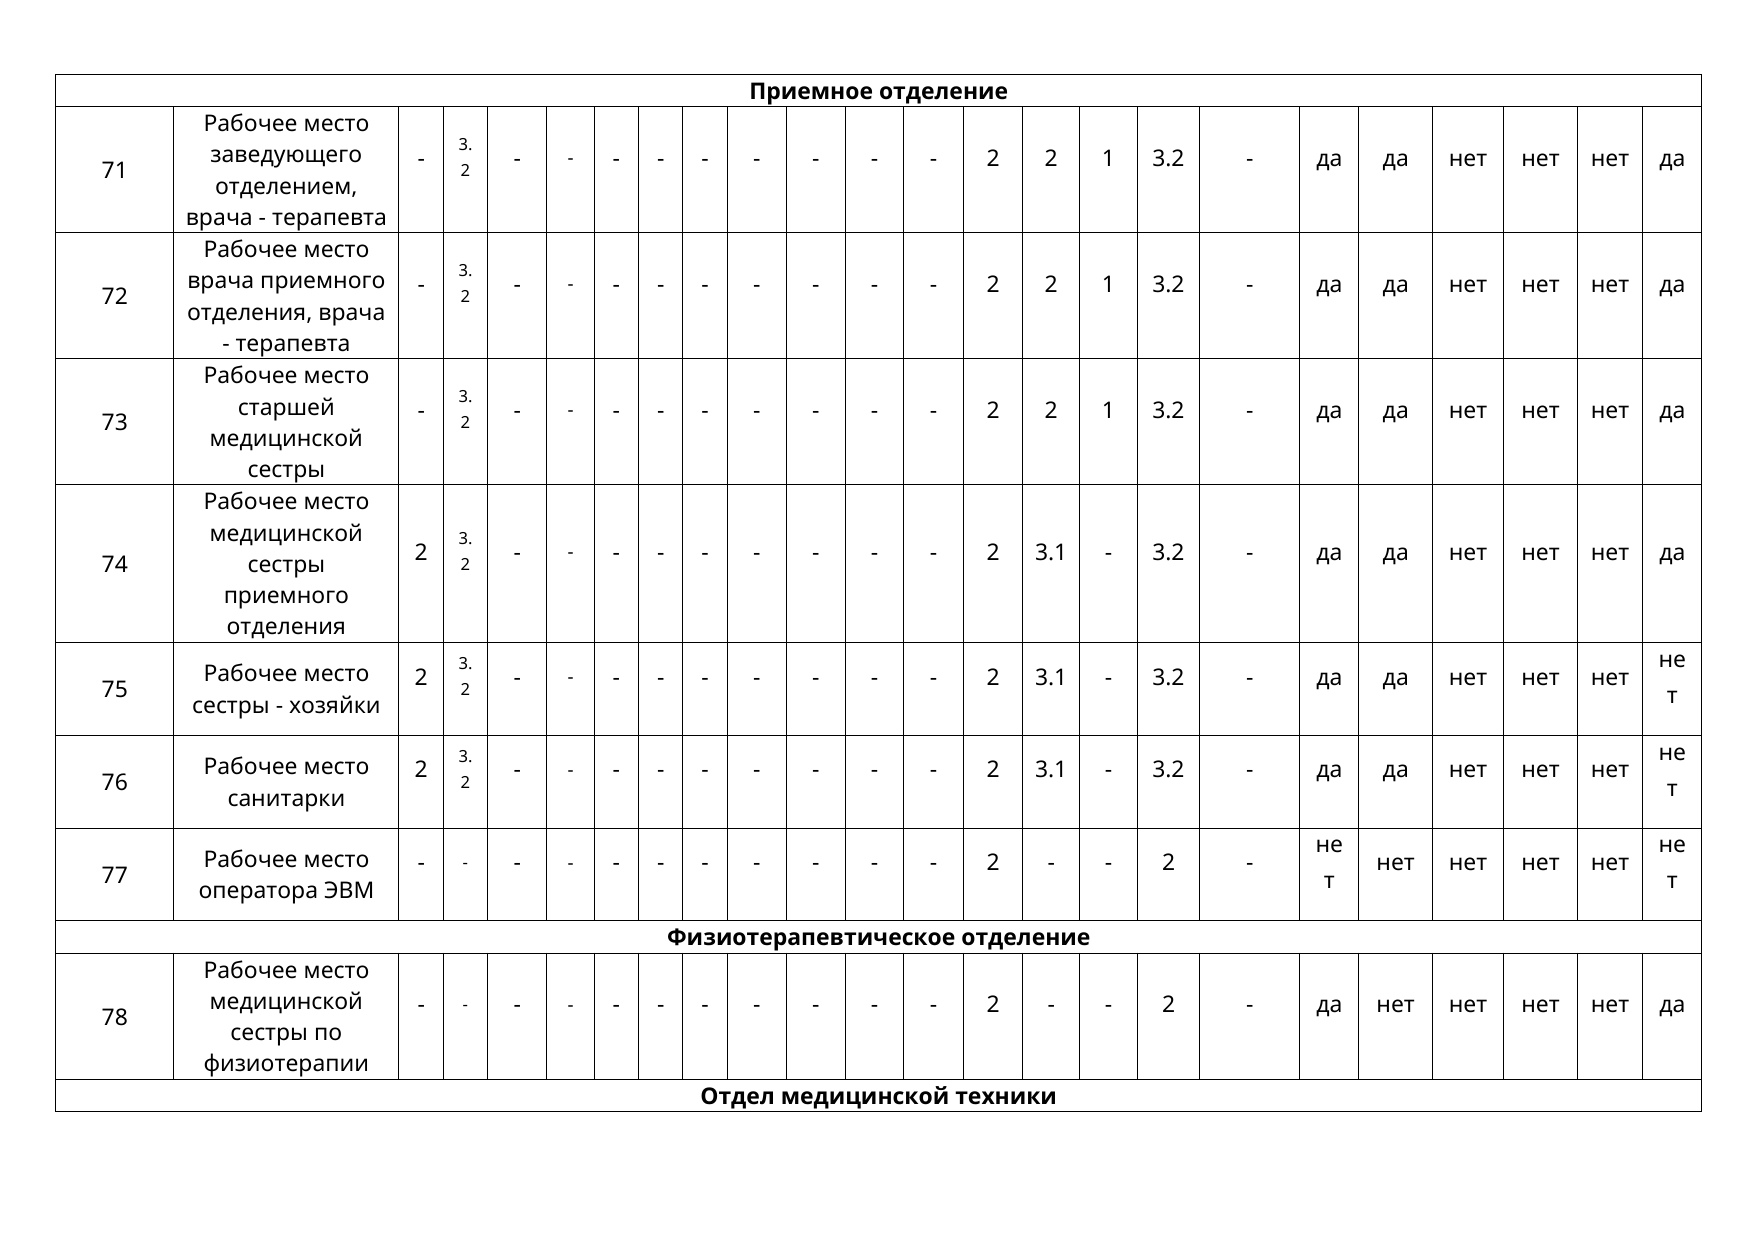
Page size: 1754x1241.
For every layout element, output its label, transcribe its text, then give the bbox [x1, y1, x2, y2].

table_cell 1 [1080, 233, 1137, 358]
table_cell 1 [1080, 107, 1137, 232]
table_cell 73 [56, 359, 173, 484]
table_cell - [1023, 829, 1079, 920]
table_cell - [547, 233, 594, 358]
table_cell - [639, 643, 682, 734]
table_cell Приемное отделение [56, 75, 1701, 106]
table_cell нет [1578, 954, 1642, 1079]
table_cell 2 [399, 643, 443, 734]
table_cell да [1300, 359, 1358, 484]
table_cell нет [1504, 107, 1577, 232]
table_cell - [444, 829, 487, 920]
table_cell нет [1578, 233, 1642, 358]
table_cell 71 [56, 107, 173, 232]
table_cell да [1359, 359, 1432, 484]
table_cell - [904, 736, 963, 827]
table_cell - [595, 485, 638, 642]
table_cell - [846, 954, 903, 1079]
table_cell 75 [56, 643, 173, 734]
table_cell - [787, 829, 845, 920]
table_cell 2 [964, 643, 1022, 734]
table_cell - [728, 485, 786, 642]
table_cell 3.2 [444, 643, 487, 734]
table_cell - [1080, 736, 1137, 827]
table_cell 3.1 [1023, 643, 1079, 734]
table_cell - [846, 107, 903, 232]
table_cell - [488, 829, 546, 920]
table_cell 3.2 [444, 233, 487, 358]
table_cell - [547, 107, 594, 232]
table_cell нет [1433, 485, 1503, 642]
table_cell нет [1504, 829, 1577, 920]
table_cell Рабочее место врача приемного отделения, врача - терапевта [174, 233, 398, 358]
table_cell 2 [964, 233, 1022, 358]
table_cell - [639, 829, 682, 920]
table_cell 2 [1138, 954, 1199, 1079]
table_cell - [639, 107, 682, 232]
table_cell нет [1300, 829, 1358, 920]
table_cell 2 [964, 485, 1022, 642]
table_cell - [1080, 829, 1137, 920]
table_cell - [1200, 359, 1299, 484]
table_cell 3.1 [1023, 736, 1079, 827]
table_cell - [683, 829, 727, 920]
table_cell нет [1643, 829, 1701, 920]
table_cell 78 [56, 954, 173, 1079]
table_cell - [595, 736, 638, 827]
table_cell - [488, 643, 546, 734]
table_cell да [1300, 736, 1358, 827]
table_cell нет [1504, 359, 1577, 484]
table_cell - [399, 829, 443, 920]
table_cell - [1080, 954, 1137, 1079]
table_cell 3.2 [444, 107, 487, 232]
table_cell - [547, 485, 594, 642]
table_cell нет [1433, 643, 1503, 734]
table_cell - [1023, 954, 1079, 1079]
table_cell - [846, 643, 903, 734]
table_cell - [1200, 954, 1299, 1079]
table_cell - [683, 736, 727, 827]
table_cell нет [1504, 485, 1577, 642]
table_cell - [846, 359, 903, 484]
table_cell 3.2 [1138, 643, 1199, 734]
table_cell нет [1433, 829, 1503, 920]
table_cell да [1359, 736, 1432, 827]
table_cell - [728, 359, 786, 484]
table_cell - [1200, 107, 1299, 232]
table_cell 77 [56, 829, 173, 920]
table_cell да [1359, 233, 1432, 358]
table_cell нет [1433, 736, 1503, 827]
table_cell - [846, 485, 903, 642]
table_cell - [683, 359, 727, 484]
table_cell 3.2 [444, 485, 487, 642]
table_cell да [1359, 643, 1432, 734]
table_cell - [595, 107, 638, 232]
table_cell 2 [964, 359, 1022, 484]
table_cell Рабочее место сестры - хозяйки [174, 643, 398, 734]
table_cell 3.2 [1138, 736, 1199, 827]
table_cell 1 [1080, 359, 1137, 484]
table_cell - [728, 643, 786, 734]
table_cell нет [1504, 736, 1577, 827]
table_cell - [787, 107, 845, 232]
table_cell - [488, 233, 546, 358]
table_cell - [904, 829, 963, 920]
table_cell - [547, 643, 594, 734]
table_cell нет [1359, 829, 1432, 920]
table_cell - [639, 954, 682, 1079]
table_cell да [1643, 485, 1701, 642]
table_cell да [1300, 485, 1358, 642]
table_cell - [547, 736, 594, 827]
table_cell нет [1504, 954, 1577, 1079]
table_cell - [728, 954, 786, 1079]
table_cell - [399, 359, 443, 484]
table_cell - [488, 954, 546, 1079]
table_cell да [1359, 485, 1432, 642]
table_cell - [639, 359, 682, 484]
table_cell да [1300, 954, 1358, 1079]
table_cell нет [1578, 643, 1642, 734]
table_cell - [728, 736, 786, 827]
table_cell Рабочее место оператора ЭВМ [174, 829, 398, 920]
table_cell - [787, 643, 845, 734]
table_cell 3.2 [444, 736, 487, 827]
table_cell 2 [964, 829, 1022, 920]
table_cell 2 [964, 736, 1022, 827]
table_cell - [399, 107, 443, 232]
table_cell Рабочее место медицинской сестры приемного отделения [174, 485, 398, 642]
table_cell - [1080, 643, 1137, 734]
table_cell да [1643, 107, 1701, 232]
table_cell Отдел медицинской техники [56, 1080, 1701, 1111]
table_cell - [683, 485, 727, 642]
table_cell - [787, 233, 845, 358]
table_cell 3.2 [1138, 233, 1199, 358]
table_cell - [904, 485, 963, 642]
table_cell - [904, 359, 963, 484]
table_cell - [547, 359, 594, 484]
table_cell - [639, 736, 682, 827]
table_cell - [1200, 736, 1299, 827]
table_cell нет [1433, 107, 1503, 232]
table_cell - [787, 485, 845, 642]
table_cell Физиотерапевтическое отделение [56, 921, 1701, 953]
table_cell - [595, 954, 638, 1079]
table_cell да [1643, 359, 1701, 484]
table_cell Рабочее место заведующего отделением, врача - терапевта [174, 107, 398, 232]
table_cell нет [1433, 233, 1503, 358]
table_cell - [488, 485, 546, 642]
table_cell - [639, 485, 682, 642]
table_cell 72 [56, 233, 173, 358]
table_cell - [904, 643, 963, 734]
table_cell - [904, 954, 963, 1079]
table_cell - [547, 829, 594, 920]
table_cell - [399, 233, 443, 358]
table_cell - [1200, 643, 1299, 734]
table_cell - [904, 233, 963, 358]
table_cell 76 [56, 736, 173, 827]
table_cell - [683, 954, 727, 1079]
table_cell - [595, 829, 638, 920]
table_cell да [1300, 107, 1358, 232]
table_cell - [683, 107, 727, 232]
table_cell - [787, 954, 845, 1079]
table_cell Рабочее место старшей медицинской сестры [174, 359, 398, 484]
table_cell - [595, 643, 638, 734]
table_cell - [787, 736, 845, 827]
table_cell - [787, 359, 845, 484]
table_cell - [1080, 485, 1137, 642]
table_cell Рабочее место санитарки [174, 736, 398, 827]
table_cell да [1300, 643, 1358, 734]
table_cell нет [1433, 359, 1503, 484]
table_cell Рабочее место медицинской сестры по физиотерапии [174, 954, 398, 1079]
table_cell - [1200, 485, 1299, 642]
table_cell 3.2 [1138, 359, 1199, 484]
table_cell - [728, 107, 786, 232]
table_cell нет [1643, 736, 1701, 827]
table_cell нет [1578, 107, 1642, 232]
table_cell 2 [1023, 107, 1079, 232]
table_cell 3.2 [1138, 485, 1199, 642]
table_cell 2 [399, 736, 443, 827]
table_cell - [728, 829, 786, 920]
table_cell 2 [964, 107, 1022, 232]
table_cell нет [1578, 736, 1642, 827]
table_cell нет [1578, 829, 1642, 920]
table_cell - [728, 233, 786, 358]
table_cell 3.2 [444, 359, 487, 484]
table_cell - [683, 643, 727, 734]
table_cell 2 [964, 954, 1022, 1079]
table_cell - [1200, 233, 1299, 358]
table_cell 2 [1023, 233, 1079, 358]
table_cell нет [1359, 954, 1432, 1079]
table_cell - [595, 359, 638, 484]
table_cell 3.2 [1138, 107, 1199, 232]
table_cell 74 [56, 485, 173, 642]
table_cell - [1200, 829, 1299, 920]
table_cell - [444, 954, 487, 1079]
table_cell 3.1 [1023, 485, 1079, 642]
table_cell нет [1504, 643, 1577, 734]
table_cell - [639, 233, 682, 358]
table_cell - [904, 107, 963, 232]
table_cell да [1359, 107, 1432, 232]
table_cell - [488, 359, 546, 484]
table_cell - [399, 954, 443, 1079]
table_cell нет [1578, 485, 1642, 642]
table_cell - [846, 736, 903, 827]
table_cell да [1300, 233, 1358, 358]
table_cell - [683, 233, 727, 358]
table_cell - [846, 829, 903, 920]
table_cell нет [1433, 954, 1503, 1079]
table_cell нет [1643, 643, 1701, 734]
table_cell нет [1578, 359, 1642, 484]
table_cell - [846, 233, 903, 358]
table_cell да [1643, 954, 1701, 1079]
table_cell 2 [1138, 829, 1199, 920]
table_cell - [595, 233, 638, 358]
table_cell - [488, 107, 546, 232]
table_cell 2 [399, 485, 443, 642]
table_cell - [547, 954, 594, 1079]
table_cell нет [1504, 233, 1577, 358]
table_cell - [488, 736, 546, 827]
table_cell да [1643, 233, 1701, 358]
table_cell 2 [1023, 359, 1079, 484]
